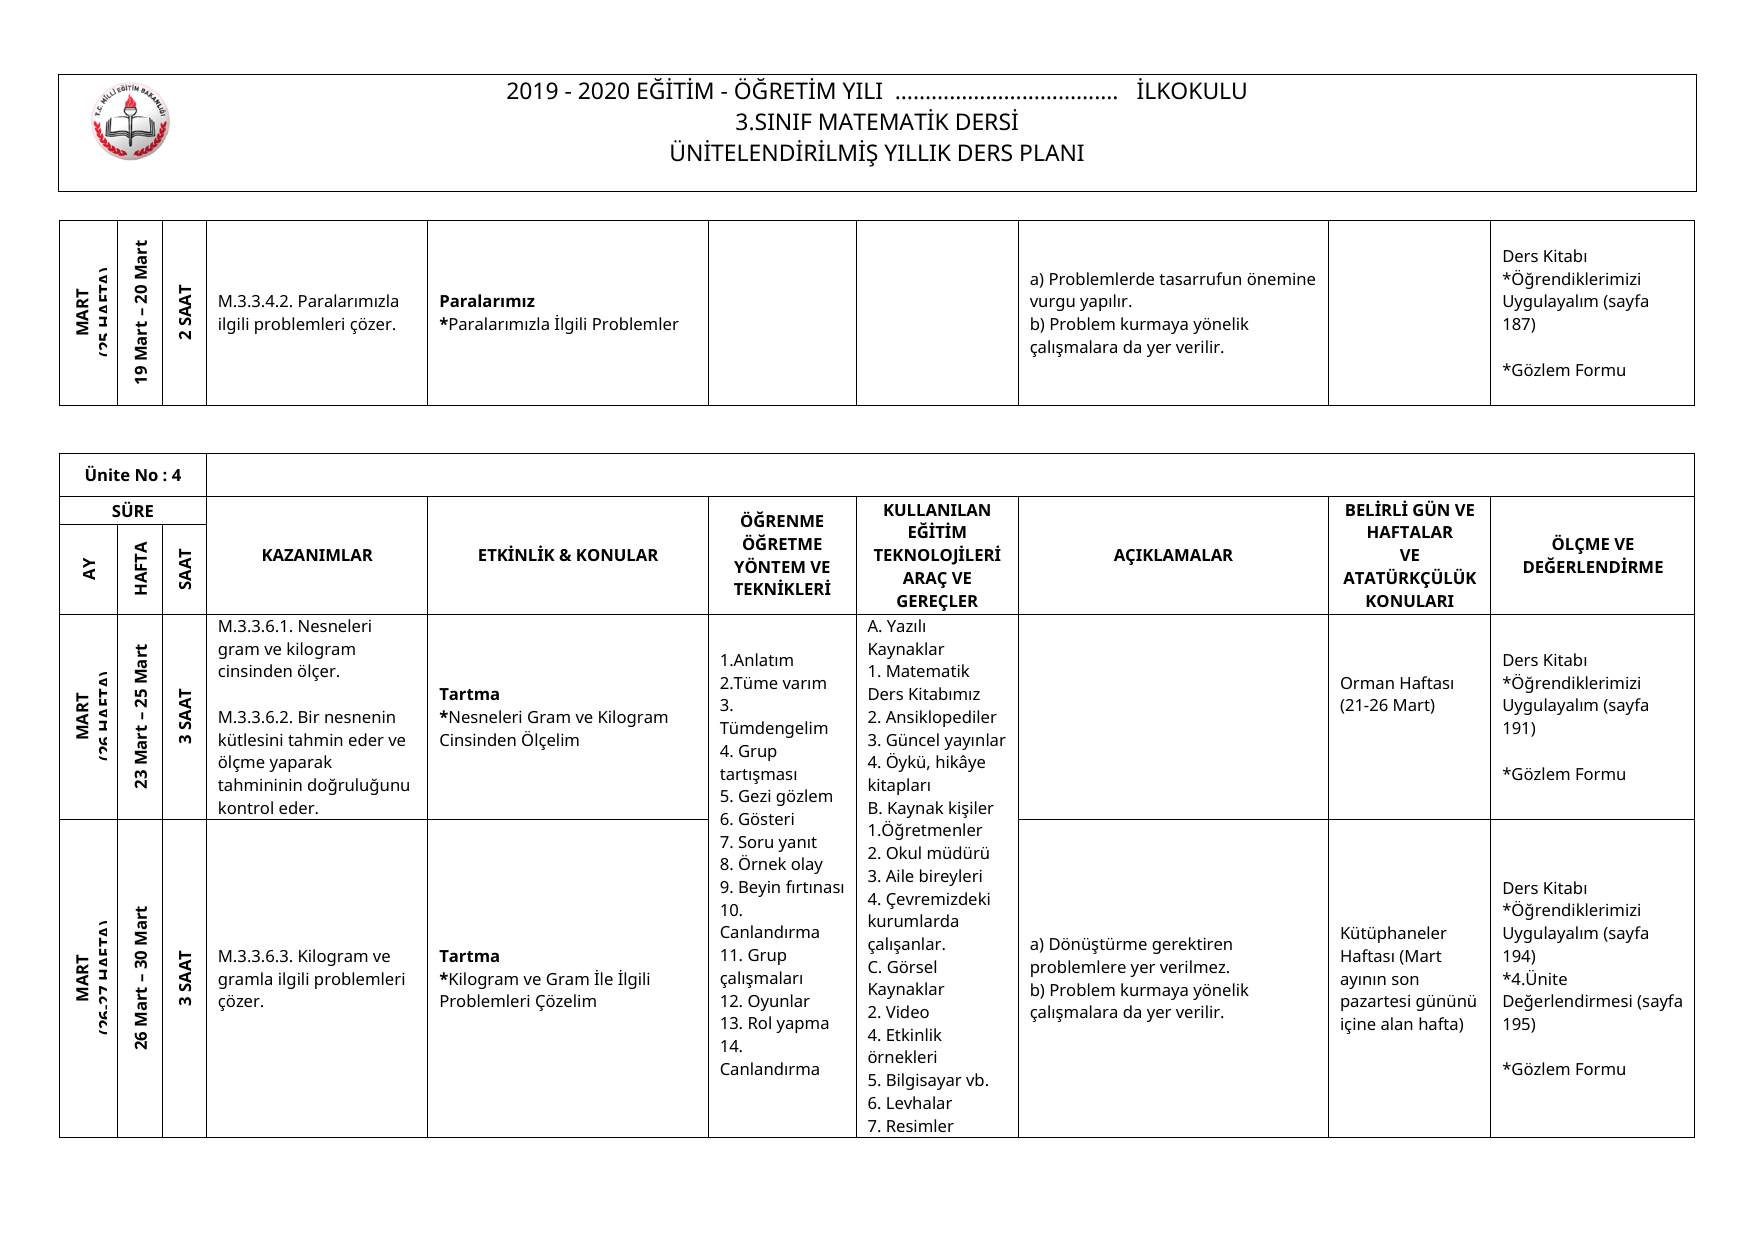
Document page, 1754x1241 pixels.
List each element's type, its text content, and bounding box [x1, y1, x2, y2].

table_cell MART (25.HAFTA) [60, 221, 117, 405]
table_cell ETKİNLİK & KONULAR [428, 497, 708, 613]
picture [85, 77, 175, 167]
table_cell M.3.3.4.2. Paralarımızla ilgili problemleri çözer. [207, 221, 427, 405]
table_cell a) Dönüştürme gerektiren problemlere yer verilmez. b) Problem kurmaya yönelik çalışmalara da yer verilir. [1019, 820, 1328, 1137]
table_cell a) Problemlerde tasarrufun önemine vurgu yapılır. b) Problem kurmaya yönelik çalışmalara da yer verilir. [1019, 221, 1328, 405]
table_cell 2 SAAT [163, 221, 206, 405]
table_cell ÖLÇME VE DEĞERLENDİRME [1491, 497, 1694, 613]
table_cell Tartma *Kilogram ve Gram İle İlgili Problemleri Çözelim [428, 820, 708, 1137]
table_cell Kütüphaneler Haftası (Mart ayının son pazartesi gününü içine alan hafta) [1329, 820, 1490, 1137]
table_cell 19 Mart – 20 Mart [118, 221, 162, 405]
table_cell AÇIKLAMALAR [1019, 497, 1328, 613]
table_cell Paralarımız *Paralarımızla İlgili Problemler [428, 221, 708, 405]
table_header [207, 454, 1694, 496]
table_cell Ders Kitabı *Öğrendiklerimizi Uygulayalım (sayfa 191) *Gözlem Formu [1491, 615, 1694, 819]
table_cell 23 Mart – 25 Mart [118, 615, 162, 819]
table_cell Tartma *Nesneleri Gram ve Kilogram Cinsinden Ölçelim [428, 615, 708, 819]
table_cell 3 SAAT [163, 820, 206, 1137]
table_cell BELİRLİ GÜN VE HAFTALAR VE ATATÜRKÇÜLÜK KONULARI [1329, 497, 1490, 613]
table_cell M.3.3.6.3. Kilogram ve gramla ilgili problemleri çözer. [207, 820, 427, 1137]
table_cell 1.Anlatım 2.Tüme varım 3. Tümdengelim 4. Grup tartışması 5. Gezi gözlem 6. Gösteri 7. Soru yanıt 8. Örnek olay 9. Beyin fırtınası 10. Canlandırma 11. Grup çalışmaları 12. Oyunlar 13. Rol yapma 14. Canlandırma [709, 615, 856, 1137]
table_cell ÖĞRENME ÖĞRETME YÖNTEM VE TEKNİKLERİ [709, 497, 856, 613]
table_cell M.3.3.6.1. Nesneleri gram ve kilogram cinsinden ölçer. M.3.3.6.2. Bir nesnenin kütlesini tahmin eder ve ölçme yaparak tahmininin doğruluğunu kontrol eder. [207, 615, 427, 819]
table_cell MART (26-27.HAFTA) [60, 820, 117, 1137]
table_cell A. Yazılı Kaynaklar 1. Matematik Ders Kitabımız 2. Ansiklopediler 3. Güncel yayınlar 4. Öykü, hikâye kitapları B. Kaynak kişiler 1.Öğretmenler 2. Okul müdürü 3. Aile bireyleri 4. Çevremizdeki kurumlarda çalışanlar. C. Görsel Kaynaklar 2. Video 4. Etkinlik örnekleri 5. Bilgisayar vb. 6. Levhalar 7. Resimler [857, 615, 1018, 1137]
table_header Ünite No : 4 [60, 454, 206, 496]
table_cell Ders Kitabı *Öğrendiklerimizi Uygulayalım (sayfa 187) *Gözlem Formu [1491, 221, 1694, 405]
table_cell [1329, 221, 1490, 405]
table_cell Orman Haftası (21-26 Mart) [1329, 615, 1490, 819]
table_cell KAZANIMLAR [207, 497, 427, 613]
table_cell Ders Kitabı *Öğrendiklerimizi Uygulayalım (sayfa 194) *4.Ünite Değerlendirmesi (sayfa 195) *Gözlem Formu [1491, 820, 1694, 1137]
table_cell KULLANILAN EĞİTİM TEKNOLOJİLERİ ARAÇ VE GEREÇLER [857, 497, 1018, 613]
table_cell AY [60, 525, 117, 613]
table_cell SÜRE [60, 497, 206, 524]
table_cell [1019, 615, 1328, 819]
table_cell HAFTA [118, 525, 162, 613]
table_cell 26 Mart – 30 Mart [118, 820, 162, 1137]
table_cell 3 SAAT [163, 615, 206, 819]
table_cell MART (26.HAFTA) [60, 615, 117, 819]
table_cell SAAT [163, 525, 206, 613]
